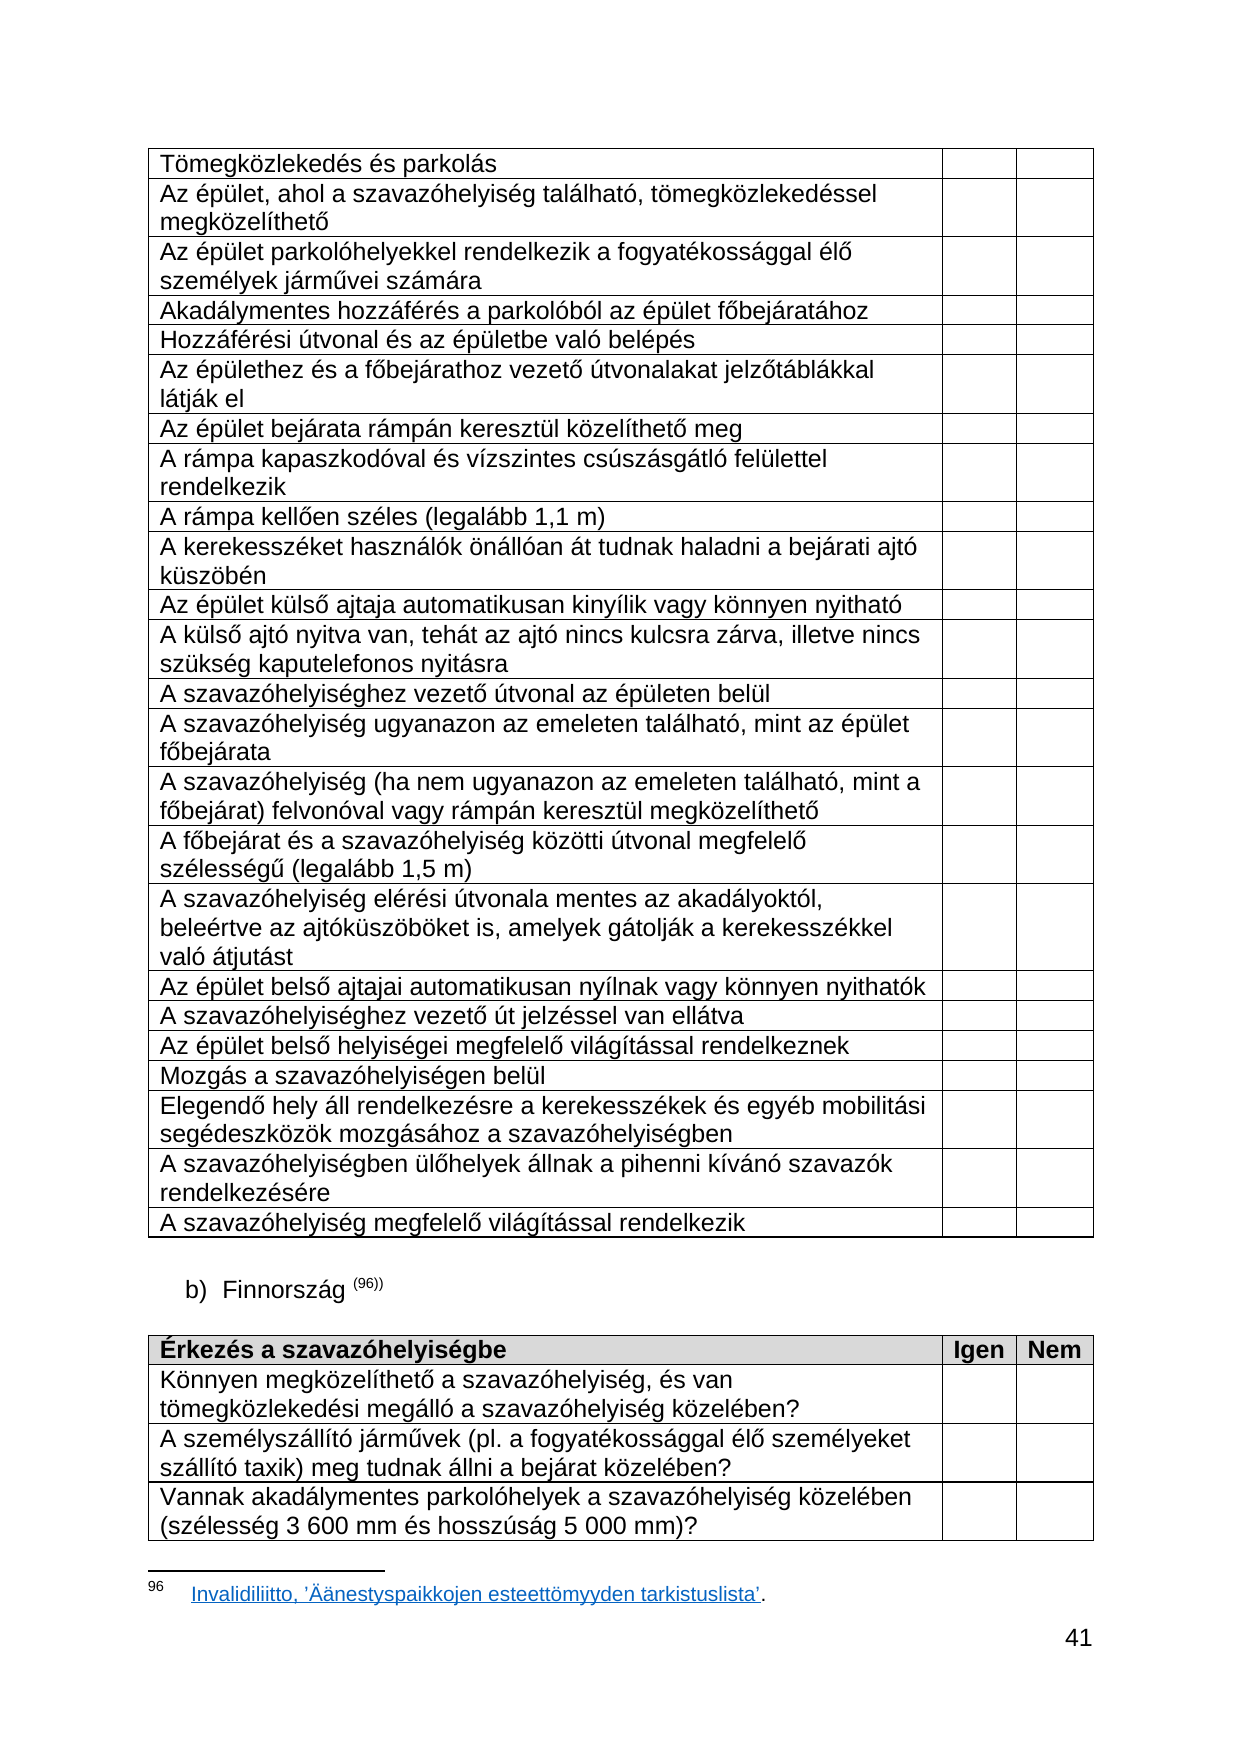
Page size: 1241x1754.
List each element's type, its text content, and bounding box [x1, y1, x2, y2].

table_cell Könnyen megközelíthető a szavazóhelyiség, és van tömegközlekedési megálló a szavazóhelyiség közelében? [149, 1365, 942, 1423]
table_cell [943, 1365, 1016, 1423]
table_cell Az épület külső ajtaja automatikusan kinyílik vagy könnyen nyitható [149, 590, 942, 619]
table_cell [943, 884, 1016, 970]
table_cell [1017, 149, 1093, 177]
table_cell [943, 1091, 1016, 1148]
table_cell [943, 620, 1016, 678]
table_cell [943, 414, 1016, 442]
table_cell [1017, 325, 1093, 354]
table_cell [1017, 590, 1093, 619]
table_header Nem [1017, 1336, 1093, 1364]
table_cell [1017, 414, 1093, 442]
table_cell [1017, 767, 1093, 824]
table_cell [1017, 1424, 1093, 1481]
table_cell [943, 1061, 1016, 1089]
table_cell [1017, 237, 1093, 294]
table_cell A szavazóhelyiséghez vezető útvonal az épületen belül [149, 679, 942, 707]
table_cell A főbejárat és a szavazóhelyiség közötti útvonal megfelelő szélességű (legalább 1,5 m) [149, 826, 942, 883]
table_cell A rámpa kellően széles (legalább 1,1 m) [149, 502, 942, 531]
table_cell [1017, 884, 1093, 970]
table_cell [943, 767, 1016, 824]
table_cell [943, 1149, 1016, 1207]
table_cell Tömegközlekedés és parkolás [149, 149, 942, 177]
table_cell [1017, 826, 1093, 883]
list Finnország ()) [185, 1275, 1092, 1304]
table_cell [943, 355, 1016, 413]
table_cell [1017, 296, 1093, 324]
table_cell [943, 532, 1016, 589]
table_cell [1017, 1365, 1093, 1423]
table_cell [1017, 709, 1093, 766]
table_cell [943, 1031, 1016, 1060]
table_cell Elegendő hely áll rendelkezésre a kerekesszékek és egyéb mobilitási segédeszközök mozgásához a szavazóhelyiségben [149, 1091, 942, 1148]
table_cell [943, 590, 1016, 619]
table_cell [1017, 1149, 1093, 1207]
table_cell [1017, 679, 1093, 707]
table_cell [1017, 444, 1093, 501]
table_cell [943, 709, 1016, 766]
table_cell Hozzáférési útvonal és az épületbe való belépés [149, 325, 942, 354]
table_cell [1017, 1208, 1093, 1236]
table_cell [943, 325, 1016, 354]
table_header Érkezés a szavazóhelyiségbe [149, 1336, 942, 1364]
table_cell [943, 679, 1016, 707]
table_cell [1017, 502, 1093, 531]
table_cell [1017, 532, 1093, 589]
table_cell [943, 1424, 1016, 1481]
table_cell [1017, 355, 1093, 413]
table_cell A kerekesszéket használók önállóan át tudnak haladni a bejárati ajtó küszöbén [149, 532, 942, 589]
table_cell [1017, 971, 1093, 1000]
table_cell [943, 1001, 1016, 1030]
table_cell [1017, 1091, 1093, 1148]
table_header Igen [943, 1336, 1016, 1364]
table_cell A szavazóhelyiség (ha nem ugyanazon az emeleten található, mint a főbejárat) felvonóval vagy rámpán keresztül megközelíthető [149, 767, 942, 824]
table_cell [943, 1483, 1016, 1540]
table_cell [943, 826, 1016, 883]
table_cell Akadálymentes hozzáférés a parkolóból az épület főbejáratához [149, 296, 942, 324]
table_cell A rámpa kapaszkodóval és vízszintes csúszásgátló felülettel rendelkezik [149, 444, 942, 501]
table_cell Vannak akadálymentes parkolóhelyek a szavazóhelyiség közelében (szélesség 3 600 mm és hosszúság 5 000 mm)? [149, 1483, 942, 1540]
table_cell A személyszállító járművek (pl. a fogyatékossággal élő személyeket szállító taxik) meg tudnak állni a bejárat közelében? [149, 1424, 942, 1481]
table_cell Az épület bejárata rámpán keresztül közelíthető meg [149, 414, 942, 442]
table_cell Az épülethez és a főbejárathoz vezető útvonalakat jelzőtáblákkal látják el [149, 355, 942, 413]
table_cell [1017, 1001, 1093, 1030]
table_cell [1017, 179, 1093, 236]
table_cell [943, 502, 1016, 531]
table_cell [1017, 620, 1093, 678]
table_cell A szavazóhelyiség ugyanazon az emeleten található, mint az épület főbejárata [149, 709, 942, 766]
table_cell Az épület belső ajtajai automatikusan nyílnak vagy könnyen nyithatók [149, 971, 942, 1000]
table_cell [943, 296, 1016, 324]
table_cell Az épület parkolóhelyekkel rendelkezik a fogyatékossággal élő személyek járművei számára [149, 237, 942, 294]
table_cell [943, 444, 1016, 501]
table_cell A szavazóhelyiség elérési útvonala mentes az akadályoktól, beleértve az ajtóküszöböket is, amelyek gátolják a kerekesszékkel való átjutást [149, 884, 942, 970]
table_cell [943, 971, 1016, 1000]
table_cell [1017, 1061, 1093, 1089]
table_cell A szavazóhelyiségben ülőhelyek állnak a pihenni kívánó szavazók rendelkezésére [149, 1149, 942, 1207]
table_cell Az épület, ahol a szavazóhelyiség található, tömegközlekedéssel megközelíthető [149, 179, 942, 236]
table_cell [943, 1208, 1016, 1236]
table_cell [1017, 1031, 1093, 1060]
table_cell [943, 237, 1016, 294]
table_cell [1017, 1483, 1093, 1540]
table_cell Az épület belső helyiségei megfelelő világítással rendelkeznek [149, 1031, 942, 1060]
table_cell A szavazóhelyiséghez vezető út jelzéssel van ellátva [149, 1001, 942, 1030]
table_cell Mozgás a szavazóhelyiségen belül [149, 1061, 942, 1089]
table_cell [943, 179, 1016, 236]
table_cell A szavazóhelyiség megfelelő világítással rendelkezik [149, 1208, 942, 1236]
table_cell A külső ajtó nyitva van, tehát az ajtó nincs kulcsra zárva, illetve nincs szükség kaputelefonos nyitásra [149, 620, 942, 678]
table_cell [943, 149, 1016, 177]
